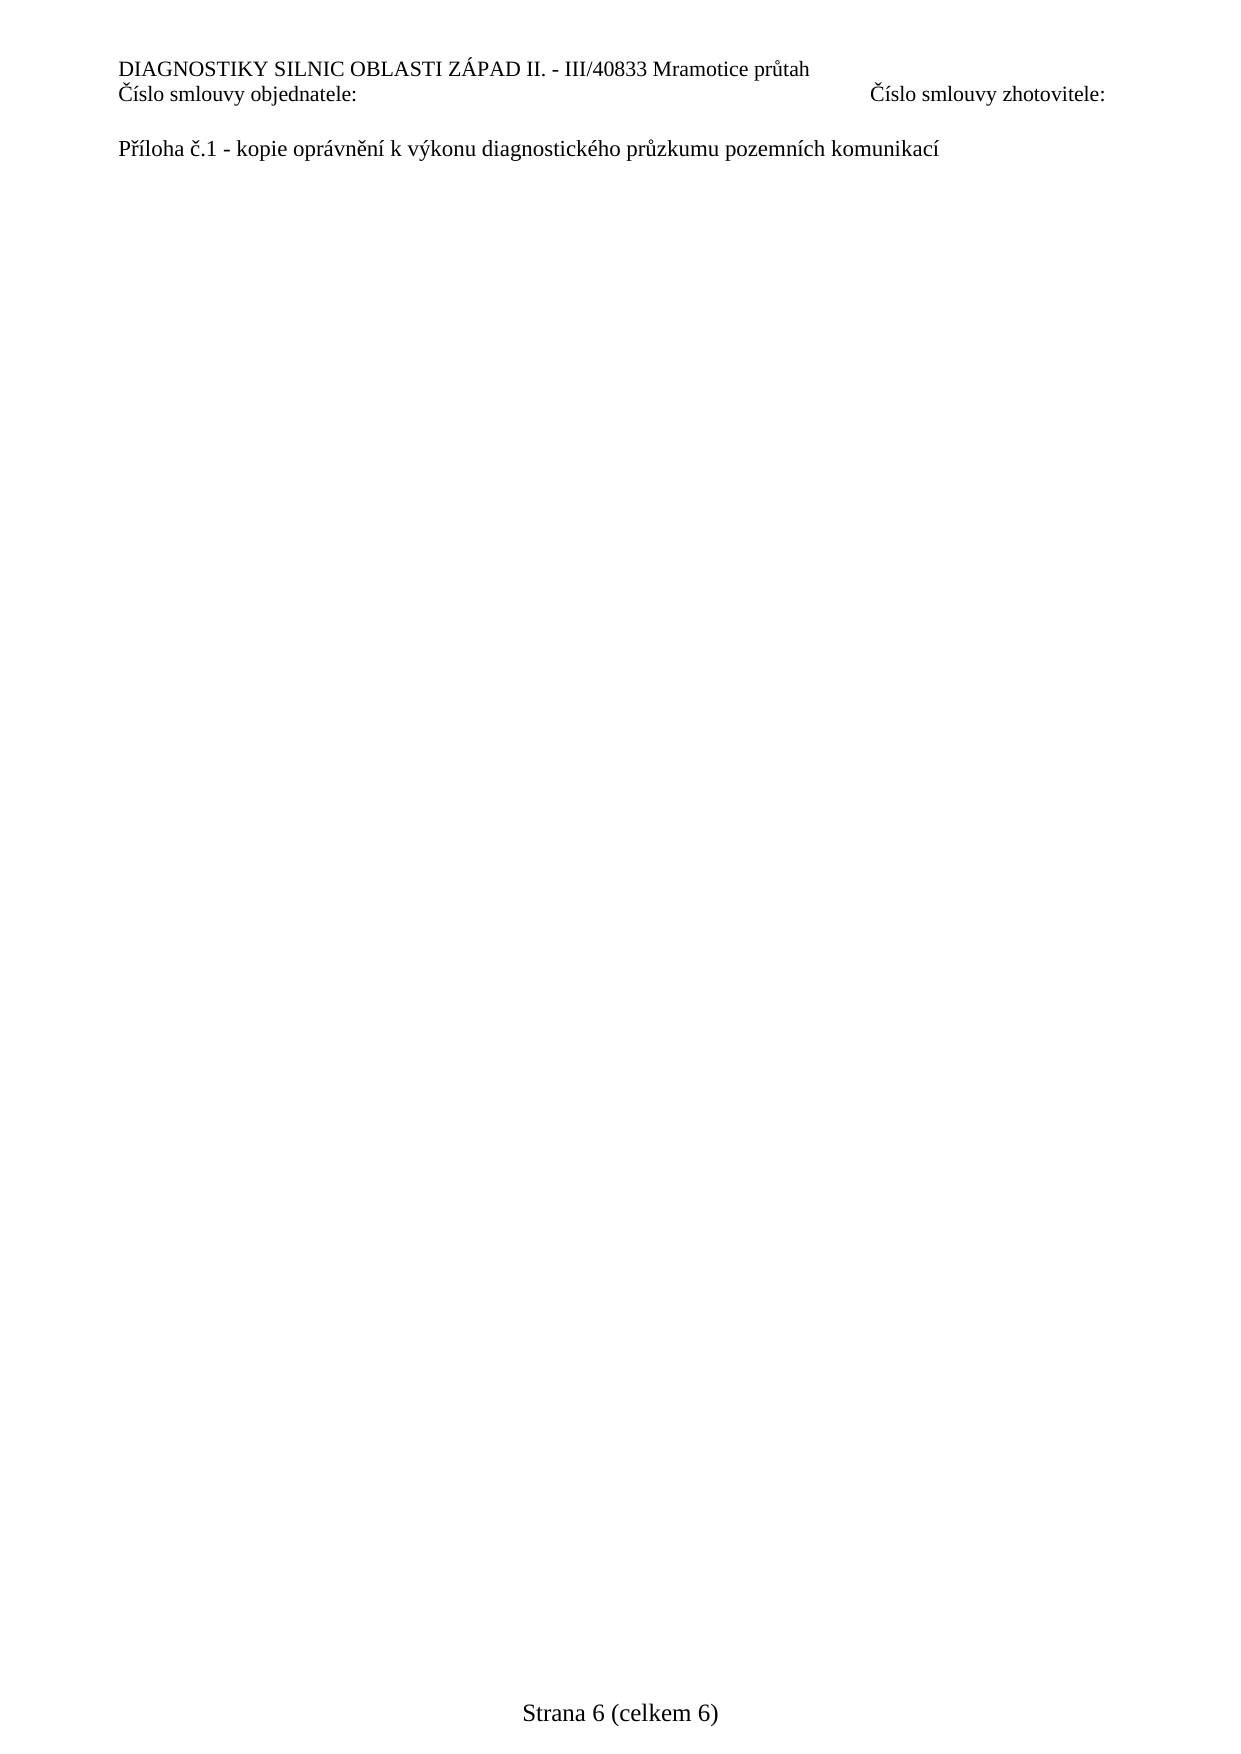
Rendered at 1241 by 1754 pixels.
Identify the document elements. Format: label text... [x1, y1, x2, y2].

text Příloha č.1 - kopie oprávnění k výkonu diagnostického průzkumu pozemních komunikací [118, 135, 1122, 162]
